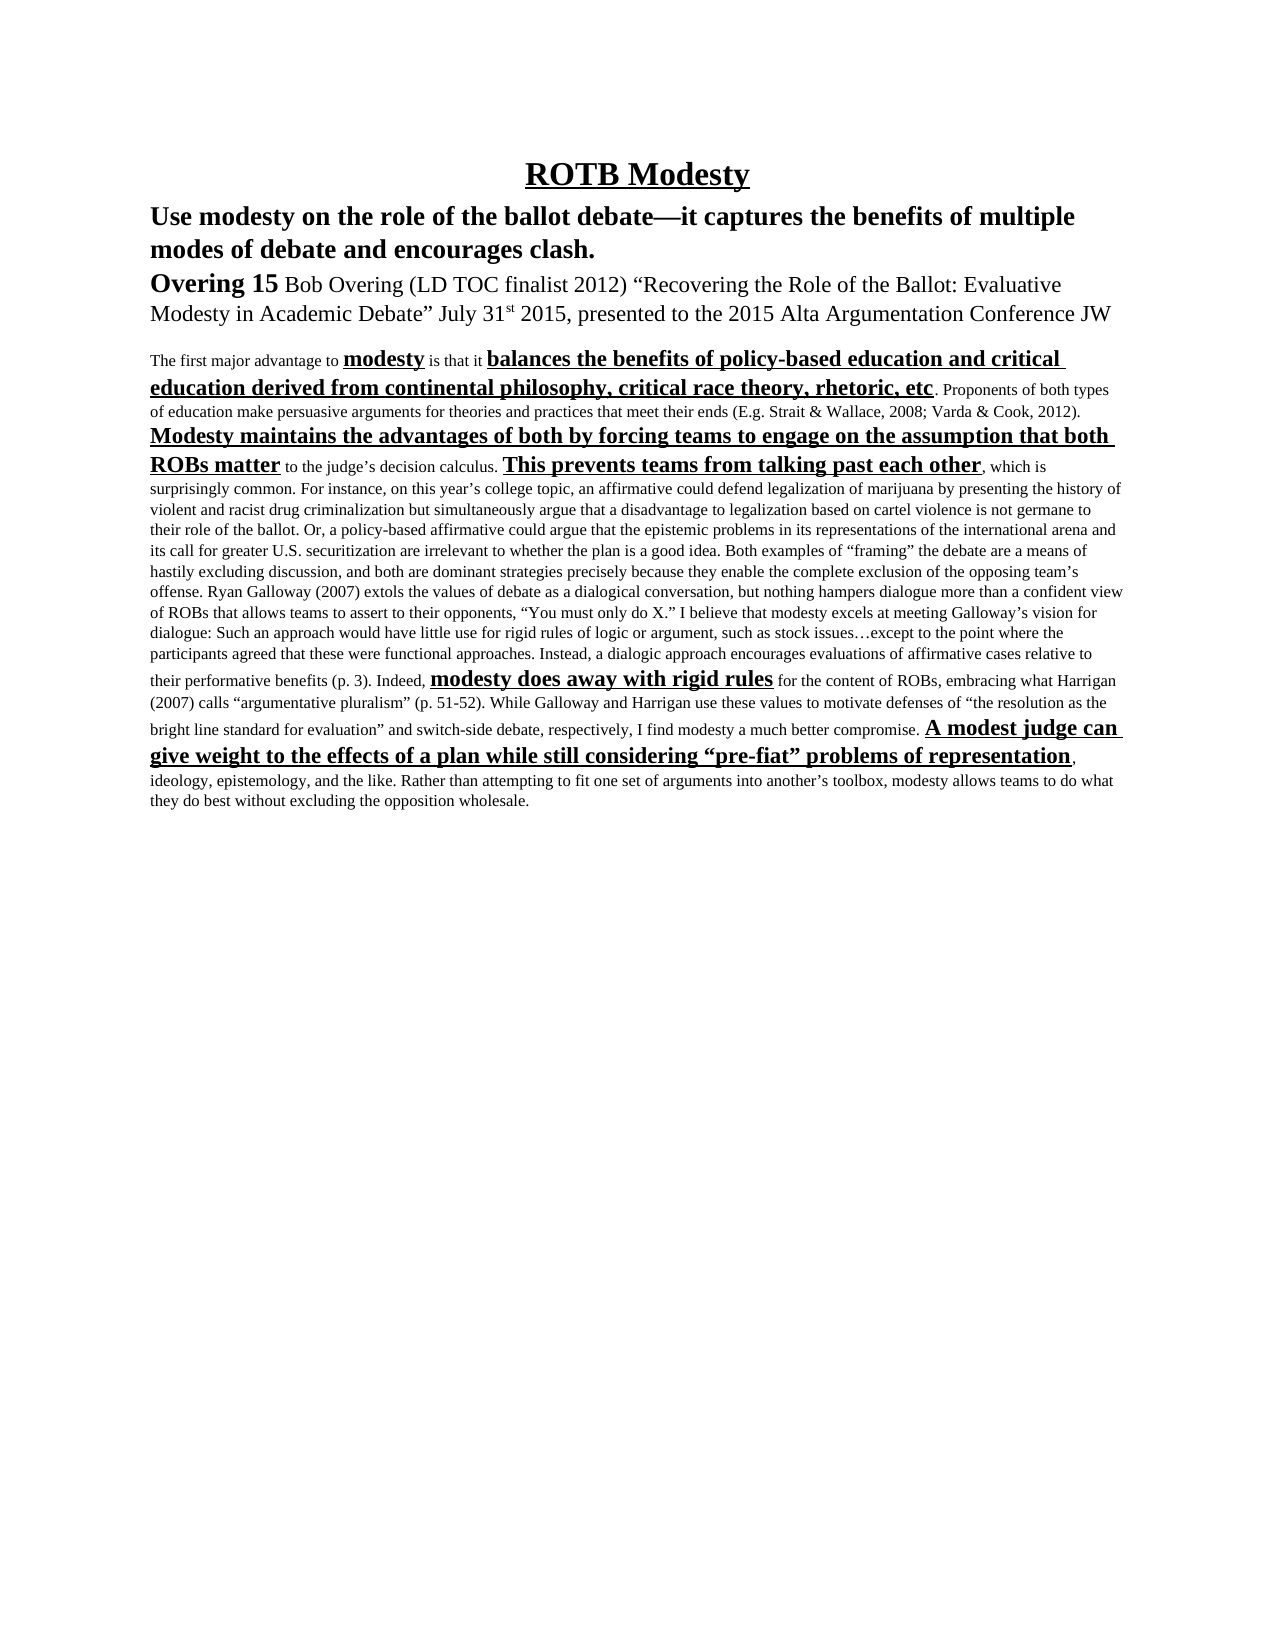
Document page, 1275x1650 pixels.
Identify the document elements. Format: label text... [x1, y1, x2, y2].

text Overing 15 Bob Overing (LD TOC finalist 2012) “Recovering the Role of the Ballot: Evaluative Modesty in Academic Debate” July 31st 2015, presented to the 2015 Alta Argumentation Conference JW [150, 267, 1125, 326]
subtitle ROTB Modesty [150, 154, 1125, 192]
subtitle Use modesty on the role of the ballot debate—it captures the benefits of multiple modes of debate and encourages clash. [150, 200, 1125, 264]
text The first major advantage to modesty is that it balances the benefits of policy-based education and critical education derived from continental philosophy, critical race theory, rhetoric, etc. Proponents of both types of education make persuasive arguments for theories and practices that meet their ends (E.g. Strait & Wallace, 2008; Varda & Cook, 2012). Modesty maintains the advantages of both by forcing teams to engage on the assumption that both ROBs matter to the judge’s decision calculus. This prevents teams from talking past each other, which is surprisingly common. For instance, on this year’s college topic, an affirmative could defend legalization of marijuana by presenting the history of violent and racist drug criminalization but simultaneously argue that a disadvantage to legalization based on cartel violence is not germane to their role of the ballot. Or, a policy-based affirmative could argue that the epistemic problems in its representations of the international arena and its call for greater U.S. securitization are irrelevant to whether the plan is a good idea. Both examples of “framing” the debate are a means of hastily excluding discussion, and both are dominant strategies precisely because they enable the complete exclusion of the opposing team’s offense. Ryan Galloway (2007) extols the values of debate as a dialogical conversation, but nothing hampers dialogue more than a confident view of ROBs that allows teams to assert to their opponents, “You must only do X.” I believe that modesty excels at meeting Galloway’s vision for dialogue: Such an approach would have little use for rigid rules of logic or argument, such as stock issues…except to the point where the participants agreed that these were functional approaches. Instead, a dialogic approach encourages evaluations of affirmative cases relative to their performative benefits (p. 3). Indeed, modesty does away with rigid rules for the content of ROBs, embracing what Harrigan (2007) calls “argumentative pluralism” (p. 51-52). While Galloway and Harrigan use these values to motivate defenses of “the resolution as the bright line standard for evaluation” and switch-side debate, respectively, I find modesty a much better compromise. A modest judge can give weight to the effects of a plan while still considering “pre-fiat” problems of representation, ideology, epistemology, and the like. Rather than attempting to fit one set of arguments into another’s toolbox, modesty allows teams to do what they do best without excluding the opposition wholesale. [150, 345, 1125, 810]
